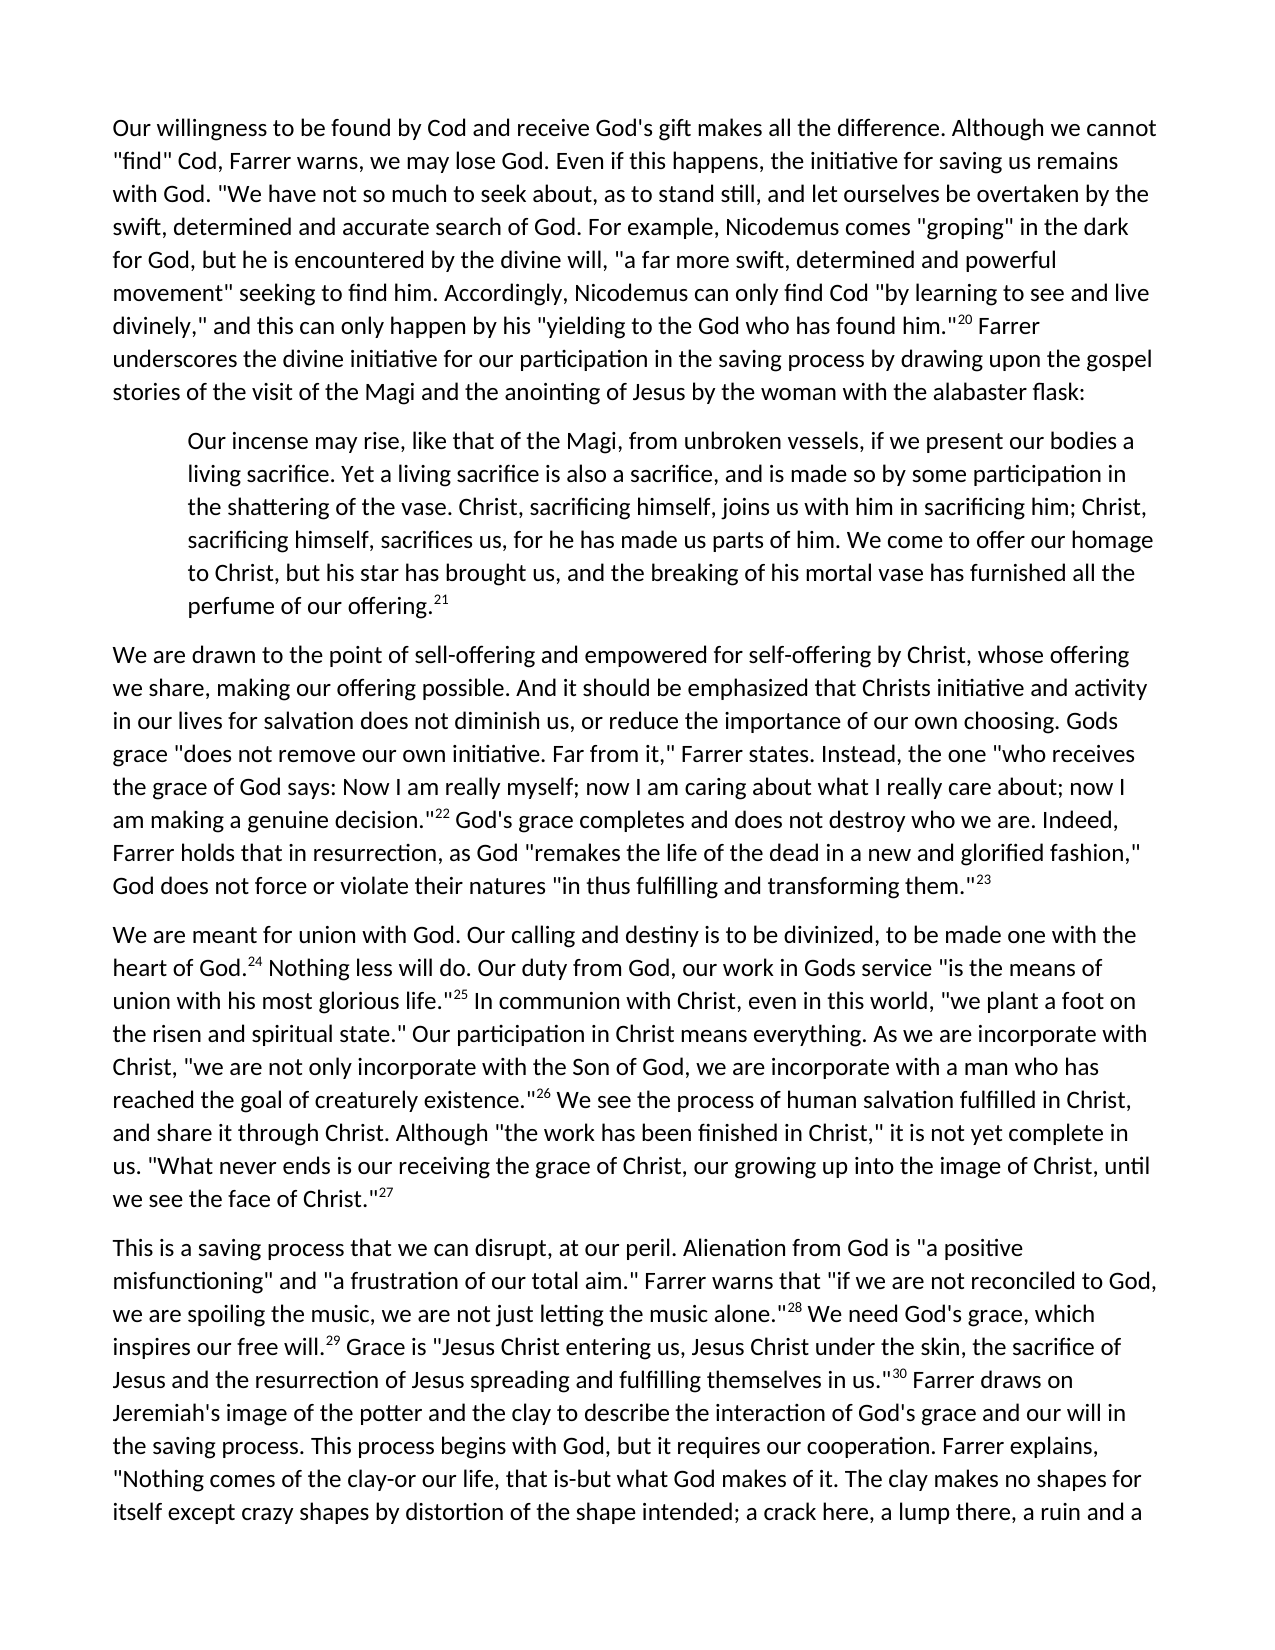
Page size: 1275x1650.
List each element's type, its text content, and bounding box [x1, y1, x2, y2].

text Our willingness to be found by Cod and receive God's gift makes all the difference. Although we cannot "find" Cod, Farrer warns, we may lose God. Even if this happens, the initiative for saving us remains with God. "We have not so much to seek about, as to stand still, and let ourselves be overtaken by the swift, determined and accurate search of God. For example, Nicodemus comes "groping" in the dark for God, but he is encountered by the divine will, "a far more swift, determined and powerful movement" seeking to find him. Accordingly, Nicodemus can only find Cod "by learning to see and live divinely," and this can only happen by his "yielding to the God who has found him."20 Farrer underscores the divine initiative for our participation in the saving process by drawing upon the gospel stories of the visit of the Magi and the anointing of Jesus by the woman with the alabaster flask: [112, 112, 1162, 406]
text We are meant for union with God. Our calling and destiny is to be divinized, to be made one with the heart of God.24 Nothing less will do. Our duty from God, our work in Gods service "is the means of union with his most glorious life."25 In communion with Christ, even in this world, "we plant a foot on the risen and spiritual state." Our participation in Christ means everything. As we are incorporate with Christ, "we are not only incorporate with the Son of God, we are incorporate with a man who has reached the goal of creaturely existence."26 We see the process of human salvation fulfilled in Christ, and share it through Christ. Although "the work has been finished in Christ," it is not yet complete in us. "What never ends is our receiving the grace of Christ, our growing up into the image of Christ, until we see the face of Christ."27 [112, 919, 1162, 1213]
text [112, 1232, 1162, 1526]
text Our incense may rise, like that of the Magi, from unbroken vessels, if we present our bodies a living sacrifice. Yet a living sacrifice is also a sacrifice, and is made so by some participation in the shattering of the vase. Christ, sacrificing himself, joins us with him in sacrificing him; Christ, sacrificing himself, sacrifices us, for he has made us parts of him. We come to offer our homage to Christ, but his star has brought us, and the breaking of his mortal vase has furnished all the perfume of our offering.21 [187, 425, 1162, 621]
text We are drawn to the point of sell-offering and empowered for self-offering by Christ, whose offering we share, making our offering possible. And it should be emphasized that Christs initiative and activity in our lives for salvation does not diminish us, or reduce the importance of our own choosing. Gods grace "does not remove our own initiative. Far from it," Farrer states. Instead, the one "who receives the grace of God says: Now I am really myself; now I am caring about what I really care about; now I am making a genuine decision."22 God's grace completes and does not destroy who we are. Indeed, Farrer holds that in resurrection, as God "remakes the life of the dead in a new and glorified fashion," God does not force or violate their natures "in thus fulfilling and transforming them."23 [112, 639, 1162, 901]
